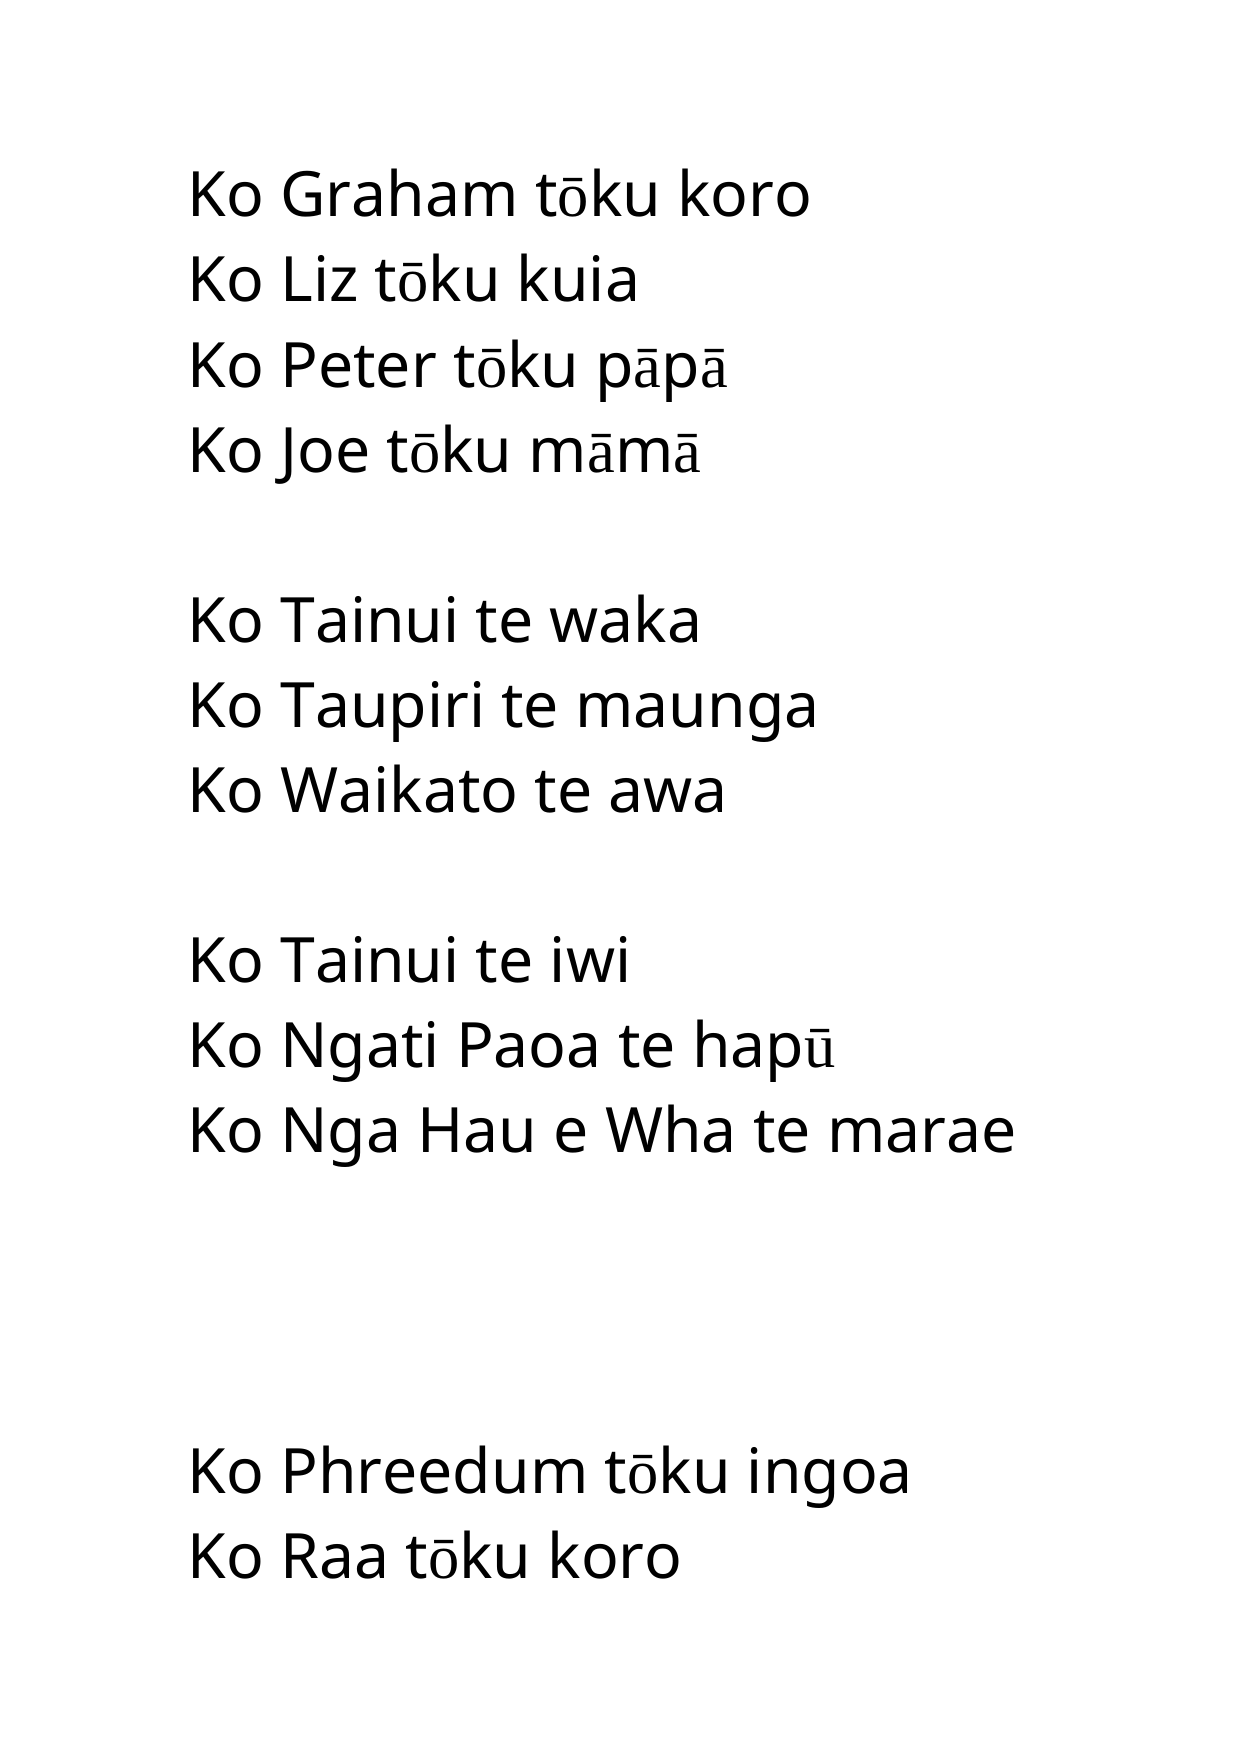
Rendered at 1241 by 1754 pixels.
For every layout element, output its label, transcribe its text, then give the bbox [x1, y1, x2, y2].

text Ko Graham tōku koro [187, 150, 1053, 235]
text Ko Taupiri te maunga [187, 661, 1053, 746]
text Ko Ngati Paoa te hapū [187, 1001, 1053, 1086]
text Ko Tainui te iwi [187, 916, 1053, 1001]
text Ko Liz tōku kuia [187, 235, 1053, 320]
text Ko Raa tōku koro [187, 1512, 1053, 1597]
text Ko Waikato te awa [187, 746, 1053, 831]
text Ko Phreedum tōku ingoa [187, 1427, 1053, 1512]
text Ko Joe tōku māmā [187, 405, 1053, 490]
text Ko Tainui te waka [187, 576, 1053, 661]
text Ko Nga Hau e Wha te marae [187, 1086, 1053, 1171]
text Ko Peter tōku pāpā [187, 320, 1053, 405]
